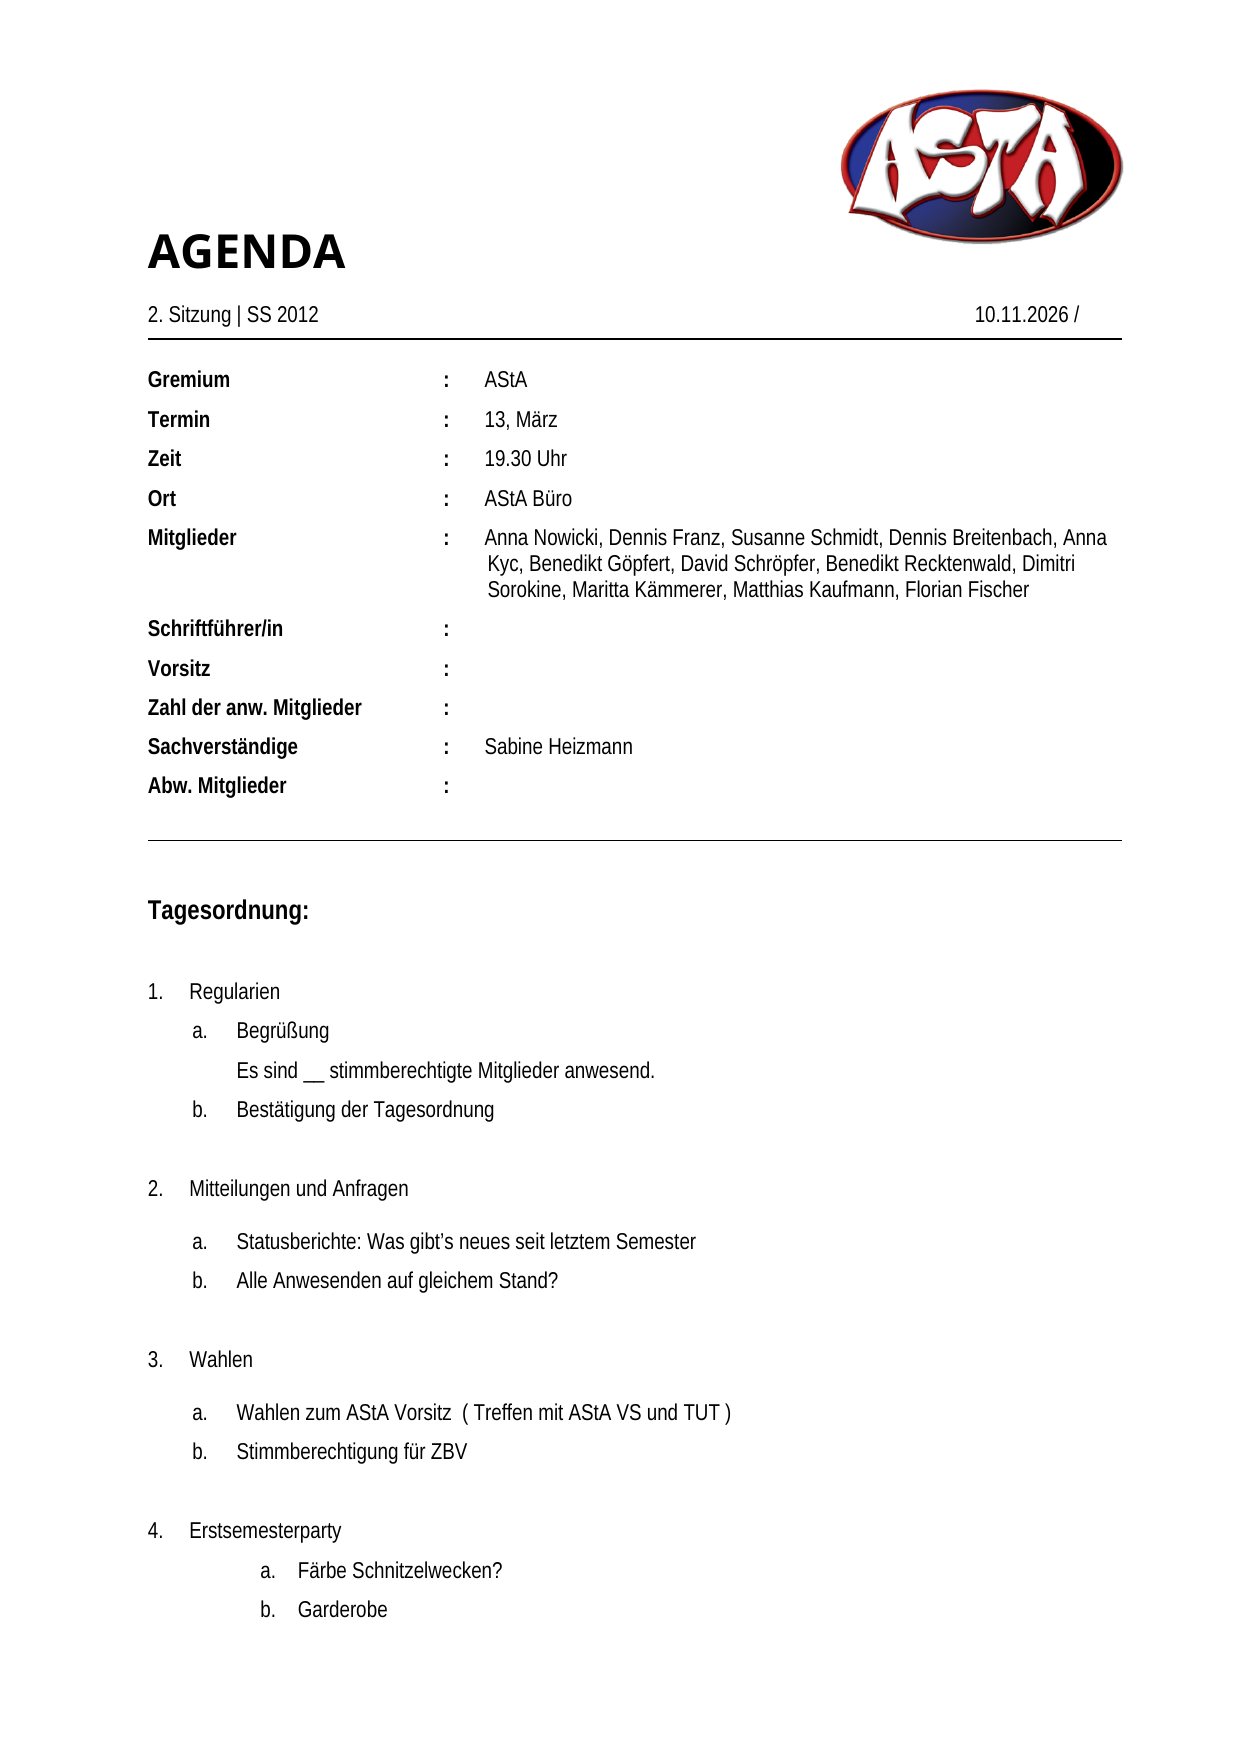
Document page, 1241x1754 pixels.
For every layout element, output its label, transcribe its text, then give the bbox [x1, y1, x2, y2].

list Erstsemesterparty [148, 1517, 1122, 1544]
list Alle Anwesenden auf gleichem Stand? [192, 1267, 1122, 1293]
text Mitglieder : Anna Nowicki, Dennis Franz, Susanne Schmidt, Dennis Breitenbach, Anna Kyc, Benedikt Göpfert, David Schröpfer, Benedikt Recktenwald, Dimitri Sorokine, Maritta Kämmerer, Matthias Kaufmann, Florian Fischer [148, 523, 1122, 602]
list Wahlen zum AStA Vorsitz ( Treffen mit AStA VS und TUT ) [192, 1399, 1122, 1425]
text AGENDA [148, 218, 1122, 282]
list Bestätigung der Tagesordnung [192, 1096, 1122, 1122]
text Tagesordnung: [148, 894, 1122, 925]
text Gremium : AStA [148, 366, 1122, 392]
list Garderobe [260, 1596, 1122, 1623]
text Vorsitz : [148, 654, 1122, 681]
list Regularien [148, 978, 1122, 1004]
list Statusberichte: Was gibt’s neues seit letztem Semester [192, 1228, 1122, 1254]
list Begrüßung [192, 1017, 1122, 1043]
text Ort : AStA Büro [148, 484, 1122, 511]
text Es sind __ stimmberechtigte Mitglieder anwesend. [192, 1057, 1122, 1083]
list Stimmberechtigung für ZBV [192, 1438, 1122, 1465]
text Termin : 13, März [148, 406, 1122, 432]
text Zeit : 19.30 Uhr [148, 445, 1122, 471]
text 2. Sitzung | SS 2012 13.03.2012 / [148, 301, 1122, 327]
text Sachverständige : Sabine Heizmann [148, 733, 1122, 759]
picture [833, 75, 1134, 266]
list Mitteilungen und Anfragen [148, 1175, 1122, 1201]
text Abw. Mitglieder : [148, 772, 1122, 798]
list Wahlen [148, 1346, 1122, 1372]
list Färbe Schnitzelwecken? [260, 1557, 1122, 1583]
text Schriftführer/in : [148, 615, 1122, 641]
text Zahl der anw. Mitglieder : [148, 694, 1122, 720]
